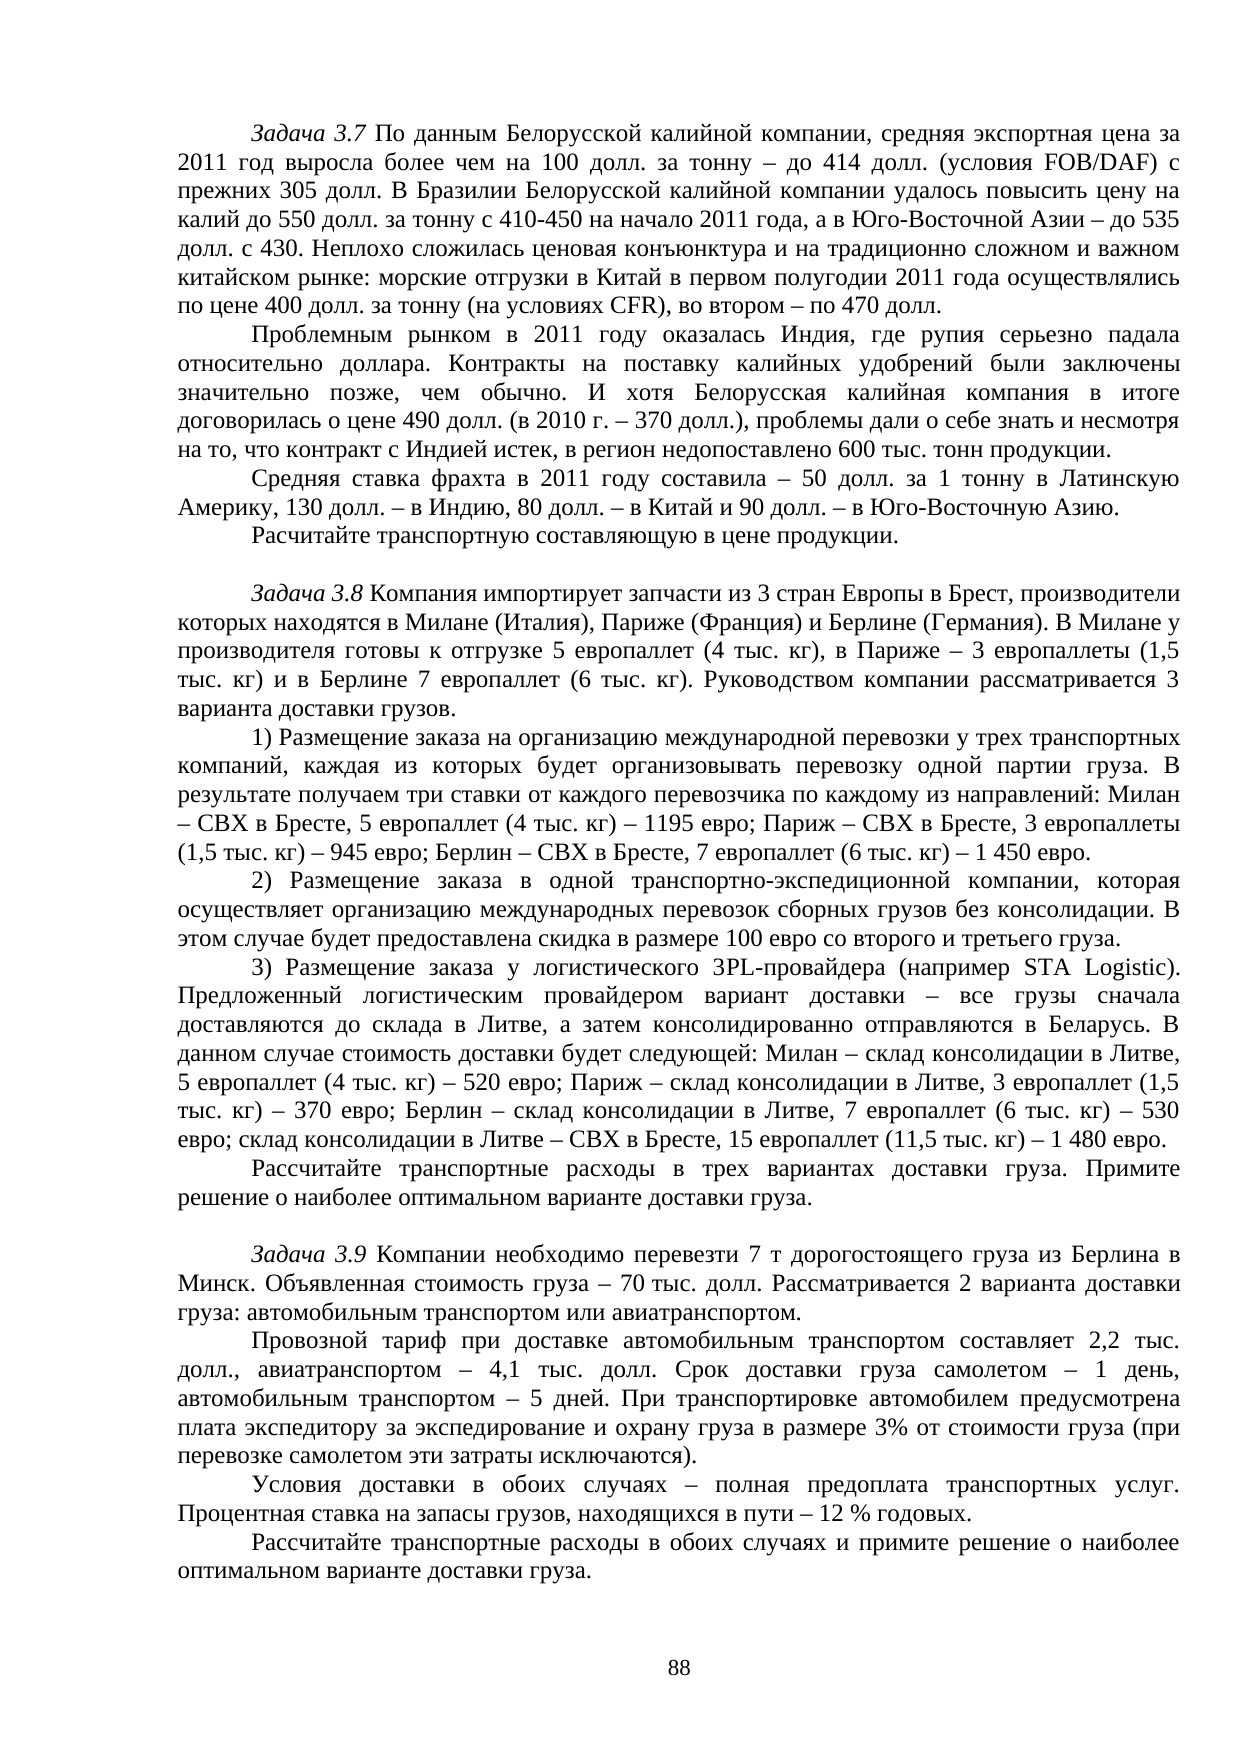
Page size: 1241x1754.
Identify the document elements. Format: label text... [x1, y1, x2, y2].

text Задача 3.8 Компания импортирует запчасти из 3 стран Европы в Брест, производители которых находятся в Милане (Италия), Париже (Франция) и Берлине (Германия). В Милане у производителя готовы к отгрузке 5 европаллет (4 тыс. кг), в Париже – 3 европаллеты (1,5 тыс. кг) и в Берлине 7 европаллет (6 тыс. кг). Руководством компании рассматривается 3 варианта доставки грузов. [177, 578, 1181, 722]
text 1) Размещение заказа на организацию международной перевозки у трех транспортных компаний, каждая из которых будет организовывать перевозку одной партии груза. В результате получаем три ставки от каждого перевозчика по каждому из направлений: Милан – СВХ в Бресте, 5 европаллет (4 тыс. кг) – 1195 евро; Париж – СВХ в Бресте, 3 европаллеты (1,5 тыс. кг) – 945 евро; Берлин – СВХ в Бресте, 7 европаллет (6 тыс. кг) – 1 450 евро. [177, 722, 1181, 866]
text 2) Размещение заказа в одной транспортно-экспедиционной компании, которая осуществляет организацию международных перевозок сборных грузов без консолидации. В этом случае будет предоставлена скидка в размере 100 евро со второго и третьего груза. [177, 866, 1181, 952]
text Задача 3.7 По данным Белорусской калийной компании, средняя экспортная цена за 2011 год выросла более чем на 100 долл. за тонну – до 414 долл. (условия FOB/DAF) с прежних 305 долл. В Бразилии Белорусской калийной компании удалось повысить цену на калий до 550 долл. за тонну с 410-450 на начало 2011 года, а в Юго-Восточной Азии – до 535 долл. с 430. Неплохо сложилась ценовая конъюнктура и на традиционно сложном и важном китайском рынке: морские отгрузки в Китай в первом полугодии 2011 года осуществлялись по цене 400 долл. за тонну (на условиях CFR), во втором – по 470 долл. [177, 118, 1181, 319]
text Проблемным рынком в 2011 году оказалась Индия, где рупия серьезно падала относительно доллара. Контракты на поставку калийных удобрений были заключены значительно позже, чем обычно. И хотя Белорусская калийная компания в итоге договорилась о цене 490 долл. (в . – 370 долл.), проблемы дали о себе знать и несмотря на то, что контракт с Индией истек, в регион недопоставлено 600 тыс. тонн продукции. [177, 319, 1181, 463]
text 3) Размещение заказа у логистического 3PL-провайдера (например STA Logistic). Предложенный логистическим провайдером вариант доставки – все грузы сначала доставляются до склада в Литве, а затем консолидированно отправляются в Беларусь. В данном случае стоимость доставки будет следующей: Милан – склад консолидации в Литве, 5 европаллет (4 тыс. кг) – 520 евро; Париж – склад консолидации в Литве, 3 европаллет (1,5 тыс. кг) – 370 евро; Берлин – склад консолидации в Литве, 7 европаллет (6 тыс. кг) – 530 евро; склад консолидации в Литве – СВХ в Бресте, 15 европаллет (11,5 тыс. кг) – 1 480 евро. [177, 952, 1181, 1153]
text Задача 3.9 Компании необходимо перевезти 7 т дорогостоящего груза из Берлина в Минск. Объявленная стоимость груза – 70 тыс. долл. Рассматривается 2 варианта доставки груза: автомобильным транспортом или авиатранспортом. [177, 1239, 1181, 1326]
text Расчитайте транспортную составляющую в цене продукции. [177, 521, 1181, 549]
text Условия доставки в обоих случаях – полная предоплата транспортных услуг. Процентная ставка на запасы грузов, находящихся в пути – 12 % годовых. [177, 1469, 1181, 1527]
text Средняя ставка фрахта в 2011 году составила – 50 долл. за 1 тонну в Латинскую Америку, 130 долл. – в Индию, 80 долл. – в Китай и 90 долл. – в Юго-Восточную Азию. [177, 463, 1181, 521]
text Рассчитайте транспортные расходы в обоих случаях и примите решение о наиболее оптимальном варианте доставки груза. [177, 1527, 1181, 1584]
text Провозной тариф при доставке автомобильным транспортом составляет 2,2 тыс. долл., авиатранспортом – 4,1 тыс. долл. Срок доставки груза самолетом – 1 день, автомобильным транспортом – 5 дней. При транспортировке автомобилем предусмотрена плата экспедитору за экспедирование и охрану груза в размере 3% от стоимости груза (при перевозке самолетом эти затраты исключаются). [177, 1326, 1181, 1469]
text Рассчитайте транспортные расходы в трех вариантах доставки груза. Примите решение о наиболее оптимальном варианте доставки груза. [177, 1153, 1181, 1211]
